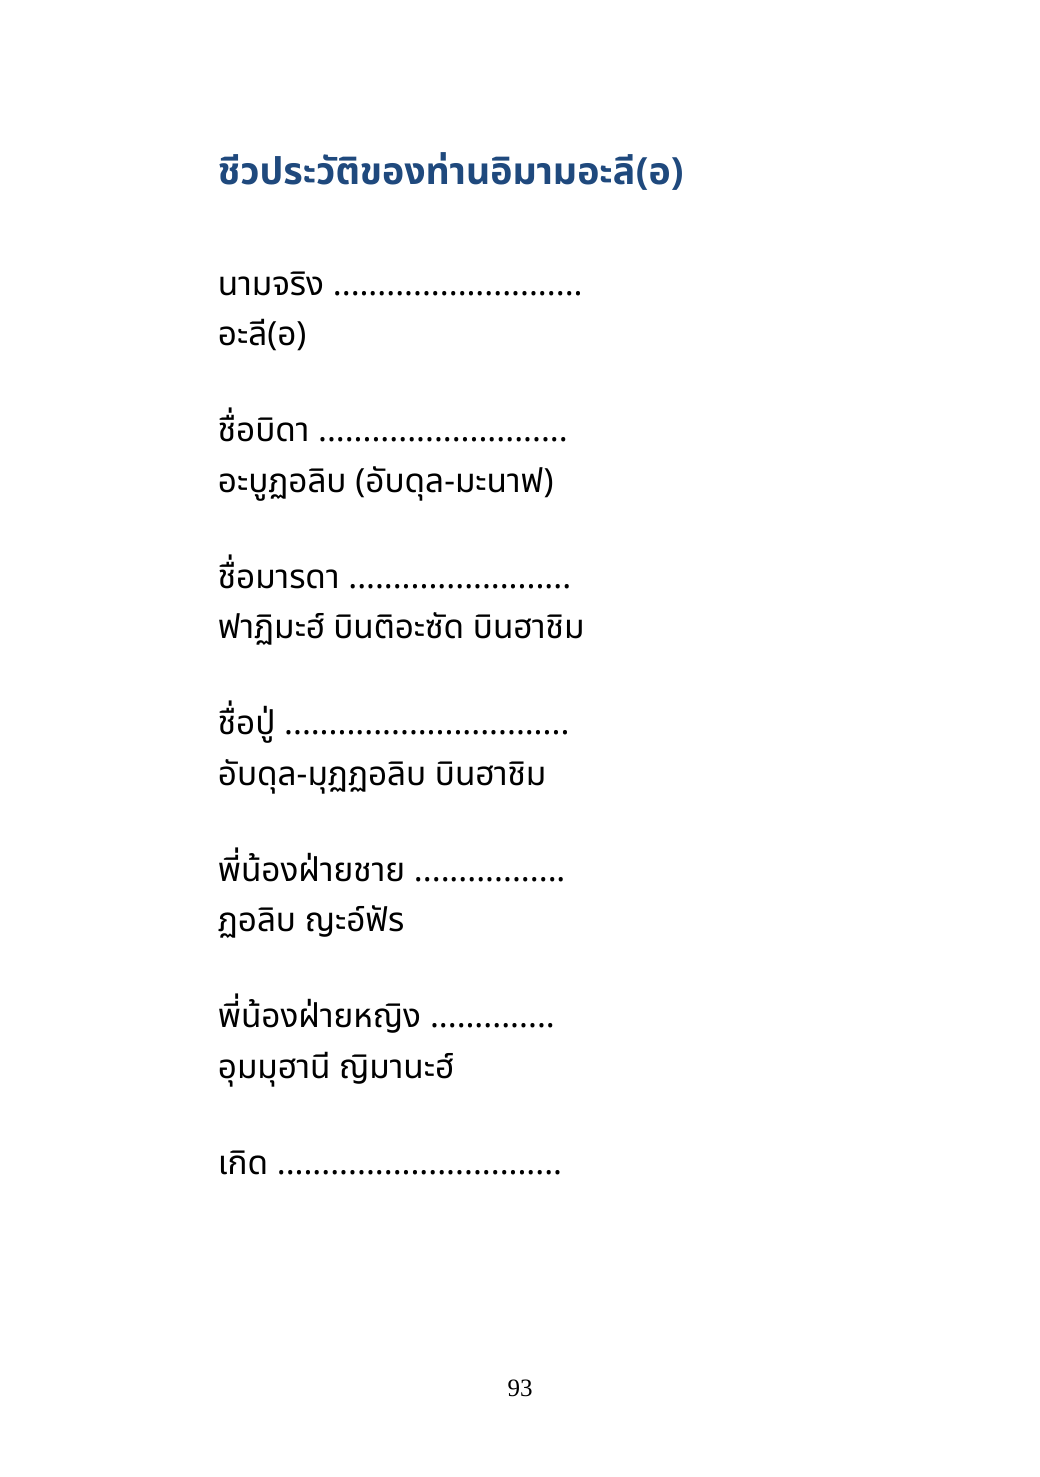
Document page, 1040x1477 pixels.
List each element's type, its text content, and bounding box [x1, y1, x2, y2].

text ชื่อปู่ ................................ [187, 699, 852, 750]
text อับดุล-มุฏฏอลิบ บินฮาชิม [187, 750, 852, 800]
text ฏอลิบ ญะอ์ฟัร [187, 896, 852, 947]
subtitle ชีวประวัติของท่านอิมามอะลี(อ) [187, 144, 852, 201]
text อะลี(อ) [187, 310, 852, 361]
text พี่น้องฝ่ายชาย ................. [187, 846, 852, 896]
text อะบูฏอลิบ (อับดุล-มะนาฟ) [187, 457, 852, 507]
text ชื่อมารดา ......................... [187, 553, 852, 603]
text อุมมุฮานี ญิมานะฮ์ [187, 1043, 852, 1093]
text เกิด ................................ [187, 1139, 852, 1189]
text พี่น้องฝ่ายหญิง .............. [187, 992, 852, 1043]
text ฟาฏิมะฮ์ บินติอะซัด บินฮาชิม [187, 603, 852, 654]
text นามจริง ............................ [187, 259, 852, 310]
text ชื่อบิดา ............................ [187, 406, 852, 457]
